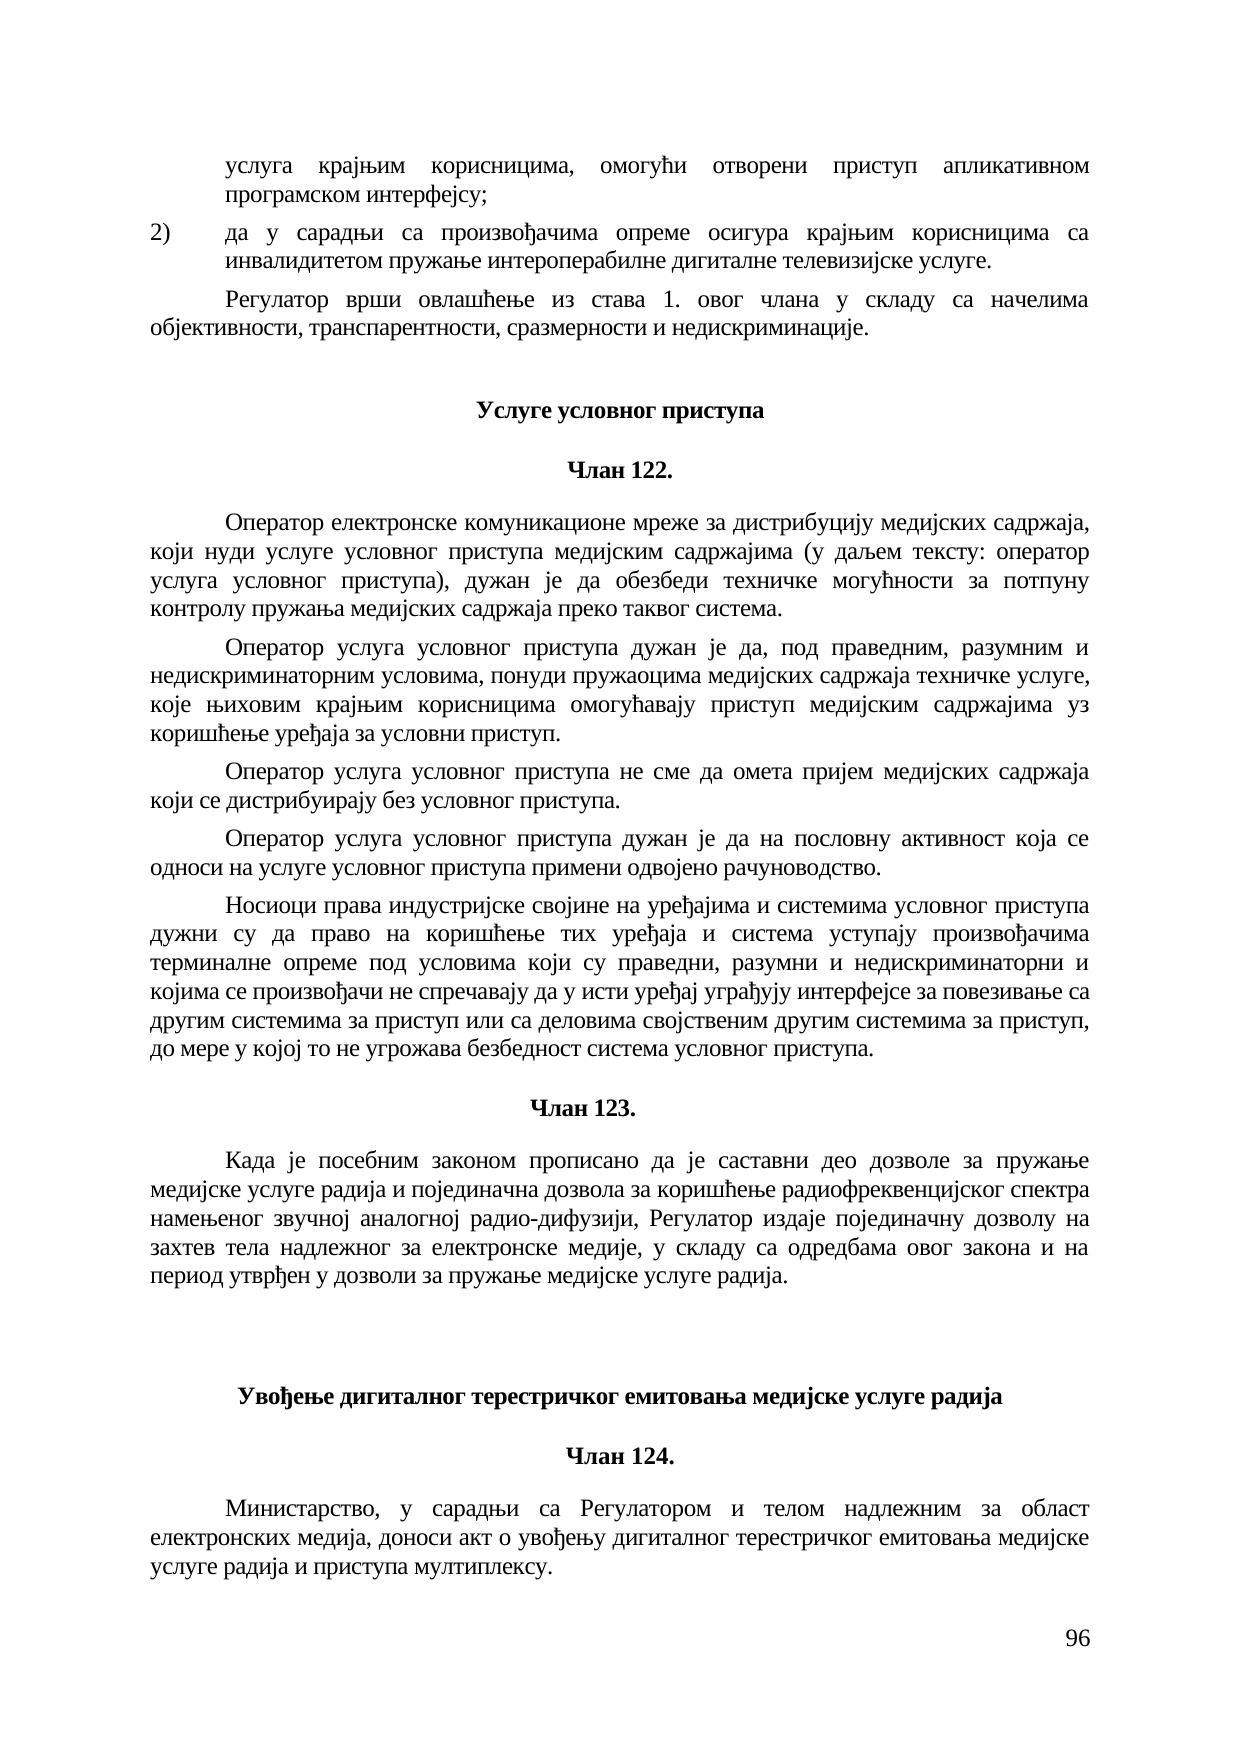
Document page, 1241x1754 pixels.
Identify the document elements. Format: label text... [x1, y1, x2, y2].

text Оператор електронске комуникационе мреже за дистрибуцију медијских садржаја, који нуди услуге условног приступа медијским садржајима (у даљем тексту: оператор услуга условног приступа), дужан је да обезбеди техничке могућности за потпуну контролу пружања медијских садржаја преко таквог система. [150, 507, 1090, 622]
subtitle Члан 124. [150, 1441, 1090, 1470]
text Министарство, у сарадњи са Регулатором и телом надлежним за област електронских медија, доноси акт о увођењу дигиталног терестричког емитовања медијске услуге радија и приступа мултиплексу. [150, 1493, 1090, 1580]
subtitle Члан 122. [150, 455, 1090, 484]
text Оператор услуга условног приступа дужан је да на пословну активност која се односи на услуге условног приступа примени одвојено рачуноводство. [150, 823, 1090, 880]
list да у сарадњи са произвођачима опреме осигура крајњим корисницима са инвалидитетом пружање интероперабилне дигиталне телевизијске услуге. [150, 217, 1090, 274]
subtitle Члан 123. [76, 1093, 1090, 1122]
text Оператор услуга условног приступа не сме да омета пријем медијских садржаја који се дистрибуирају без условног приступа. [150, 756, 1090, 813]
text Регулатор врши овлашћење из става 1. овог члана у складу са начелима објективности, транспарентности, сразмерности и недискриминације. [150, 284, 1090, 341]
text Носиоци права индустријске својине на уређајима и системима условног приступа дужни су да право на коришћење тих уређаја и система уступају произвођачима терминалне опреме под условима који су праведни, разумни и недискриминаторни и којима се произвођачи не спречавају да у исти уређај уграђују интерфејсе за повезивање са другим системима за приступ или са деловима својственим другим системима за приступ, до мере у којој то не угрожава безбедност система условног приступа. [150, 890, 1090, 1062]
text Оператор услуга условног приступа дужан је да, под праведним, разумним и недискриминаторним условима, понуди пружаоцима медијских садржаја техничке услуге, које њиховим крајњим корисницима омогућавају приступ медијским садржајима уз коришћење уређаја за условни приступ. [150, 632, 1090, 747]
subtitle Увођење дигиталног терестричког емитовања медијске услуге радија [150, 1381, 1090, 1410]
subtitle Услуге условног приступа [150, 395, 1090, 424]
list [150, 150, 1090, 207]
text Када је посебним законом прописано да је саставни део дозволе за пружање медијске услуге радија и појединачна дозвола за коришћење радиофреквенцијског спектра намењеног звучној аналогној радио-дифузији, Регулатор издаје појединачну дозволу на захтев тела надлежног за електронске медије, у складу са одредбама овог закона и на период утврђен у дозволи за пружање медијске услуге радија. [150, 1146, 1090, 1289]
